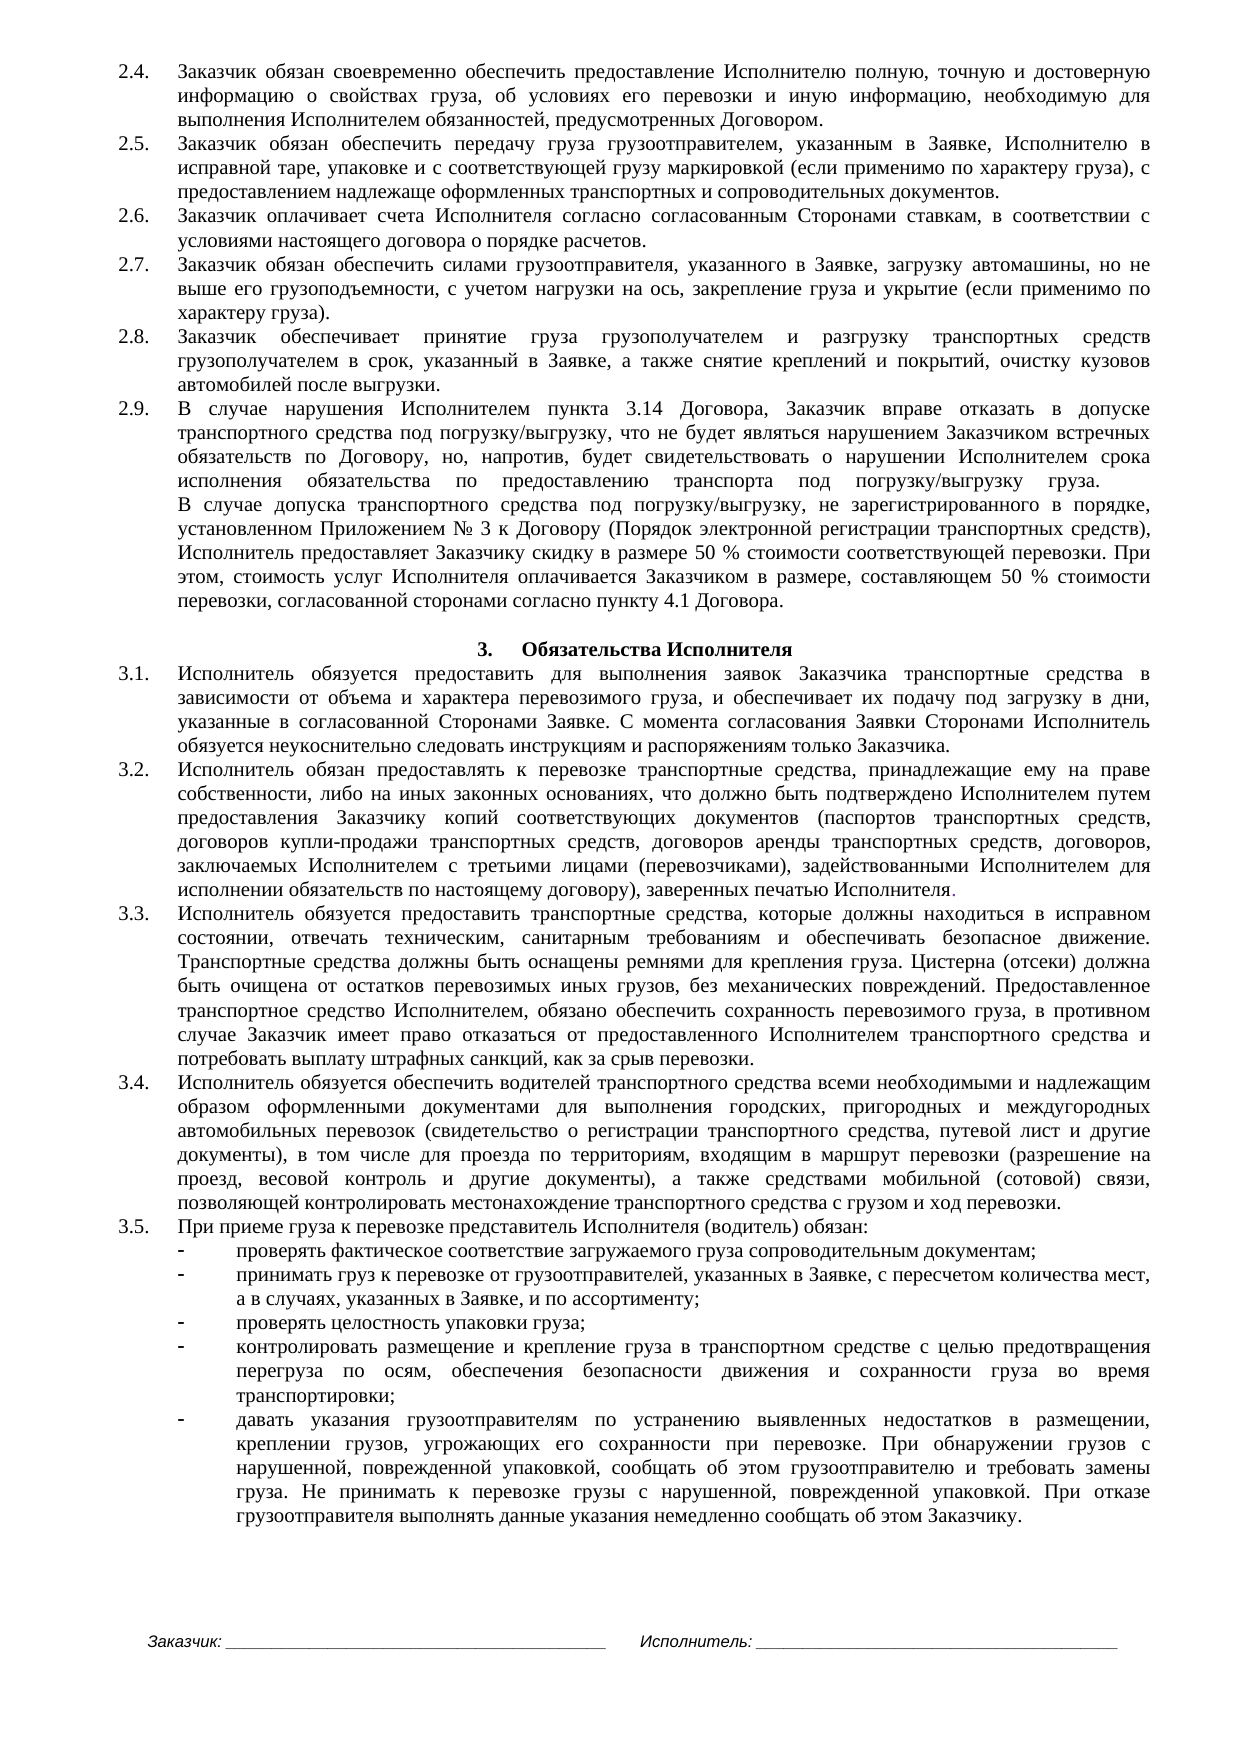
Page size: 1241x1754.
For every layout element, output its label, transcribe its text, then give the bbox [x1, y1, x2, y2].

list Исполнитель обязан предоставлять к перевозке транспортные средства, принадлежащие ему на праве собственности, либо на иных законных основаниях, что должно быть подтверждено Исполнителем путем предоставления Заказчику копий соответствующих документов (паспортов транспортных средств, договоров купли-продажи транспортных средств, договоров аренды транспортных средств, договоров, заключаемых Исполнителем с третьими лицами (перевозчиками), задействованными Исполнителем для исполнении обязательств по настоящему договору), заверенных печатью Исполнителя. [118, 757, 1152, 901]
list При приеме груза к перевозке представитель Исполнителя (водитель) обязан: [118, 1214, 1152, 1238]
list Исполнитель обязуется предоставить для выполнения заявок Заказчика транспортные средства в зависимости от объема и характера перевозимого груза, и обеспечивает их подачу под загрузку в дни, указанные в согласованной Сторонами Заявке. С момента согласования Заявки Сторонами Исполнитель обязуется неукоснительно следовать инструкциям и распоряжениям только Заказчика. [118, 661, 1152, 757]
list Исполнитель обязуется предоставить транспортные средства, которые должны находиться в исправном состоянии, отвечать техническим, санитарным требованиям и обеспечивать безопасное движение. Транспортные средства должны быть оснащены ремнями для крепления груза. Цистерна (отсеки) должна быть очищена от остатков перевозимых иных грузов, без механических повреждений. Предоставленное транспортное средство Исполнителем, обязано обеспечить сохранность перевозимого груза, в противном случае Заказчик имеет право отказаться от предоставленного Исполнителем транспортного средства и потребовать выплату штрафных санкций, как за срыв перевозки. [118, 901, 1152, 1070]
list Обязательства Исполнителя [118, 637, 1152, 661]
list проверять целостность упаковки груза; [177, 1310, 1152, 1334]
list давать указания грузоотправителям по устранению выявленных недостатков в размещении, креплении грузов, угрожающих его сохранности при перевозке. При обнаружении грузов с нарушенной, поврежденной упаковкой, сообщать об этом грузоотправителю и требовать замены груза. Не принимать к перевозке грузы с нарушенной, поврежденной упаковкой. При отказе грузоотправителя выполнять данные указания немедленно сообщать об этом Заказчику. [177, 1407, 1152, 1527]
list контролировать размещение и крепление груза в транспортном средстве с целью предотвращения перегруза по осям, обеспечения безопасности движения и сохранности груза во время транспортировки; [177, 1334, 1152, 1407]
list Заказчик оплачивает счета Исполнителя согласно согласованным Сторонами ставкам, в соответствии с условиями настоящего договора о порядке расчетов. [118, 203, 1152, 252]
list Исполнитель обязуется обеспечить водителей транспортного средства всеми необходимыми и надлежащим образом оформленными документами для выполнения городских, пригородных и междугородных автомобильных перевозок (свидетельство о регистрации транспортного средства, путевой лист и другие документы), в том числе для проезда по территориям, входящим в маршрут перевозки (разрешение на проезд, весовой контроль и другие документы), а также средствами мобильной (сотовой) связи, позволяющей контролировать местонахождение транспортного средства с грузом и ход перевозки. [118, 1070, 1152, 1214]
list Заказчик обязан обеспечить передачу груза грузоотправителем, указанным в Заявке, Исполнителю в исправной таре, упаковке и с соответствующей грузу маркировкой (если применимо по характеру груза), с предоставлением надлежаще оформленных транспортных и сопроводительных документов. [118, 131, 1152, 203]
list В случае нарушения Исполнителем пункта 3.14 Договора, Заказчик вправе отказать в допуске транспортного средства под погрузку/выгрузку, что не будет являться нарушением Заказчиком встречных обязательств по Договору, но, напротив, будет свидетельствовать о нарушении Исполнителем срока исполнения обязательства по предоставлению транспорта под погрузку/выгрузку груза. В случае допуска транспортного средства под погрузку/выгрузку, не зарегистрированного в порядке, установленном Приложением № 3 к Договору (Порядок электронной регистрации транспортных средств), Исполнитель предоставляет Заказчику скидку в размере 50 % стоимости соответствующей перевозки. При этом, стоимость услуг Исполнителя оплачивается Заказчиком в размере, составляющем 50 % стоимости перевозки, согласованной сторонами согласно пункту 4.1 Договора. [118, 396, 1152, 612]
list проверять фактическое соответствие загружаемого груза сопроводительным документам; [177, 1238, 1152, 1262]
list Заказчик обязан своевременно обеспечить предоставление Исполнителю полную, точную и достоверную информацию о свойствах груза, об условиях его перевозки и иную информацию, необходимую для выполнения Исполнителем обязанностей, предусмотренных Договором. [118, 59, 1152, 131]
list Заказчик обеспечивает принятие груза грузополучателем и разгрузку транспортных средств грузополучателем в срок, указанный в Заявке, а также снятие креплений и покрытий, очистку кузовов автомобилей после выгрузки. [118, 324, 1152, 396]
list Заказчик обязан обеспечить силами грузоотправителя, указанного в Заявке, загрузку автомашины, но не выше его грузоподъемности, с учетом нагрузки на ось, закрепление груза и укрытие (если применимо по характеру груза). [118, 252, 1152, 324]
list принимать груз к перевозке от грузоотправителей, указанных в Заявке, с пересчетом количества мест, а в случаях, указанных в Заявке, и по ассортименту; [177, 1262, 1152, 1310]
